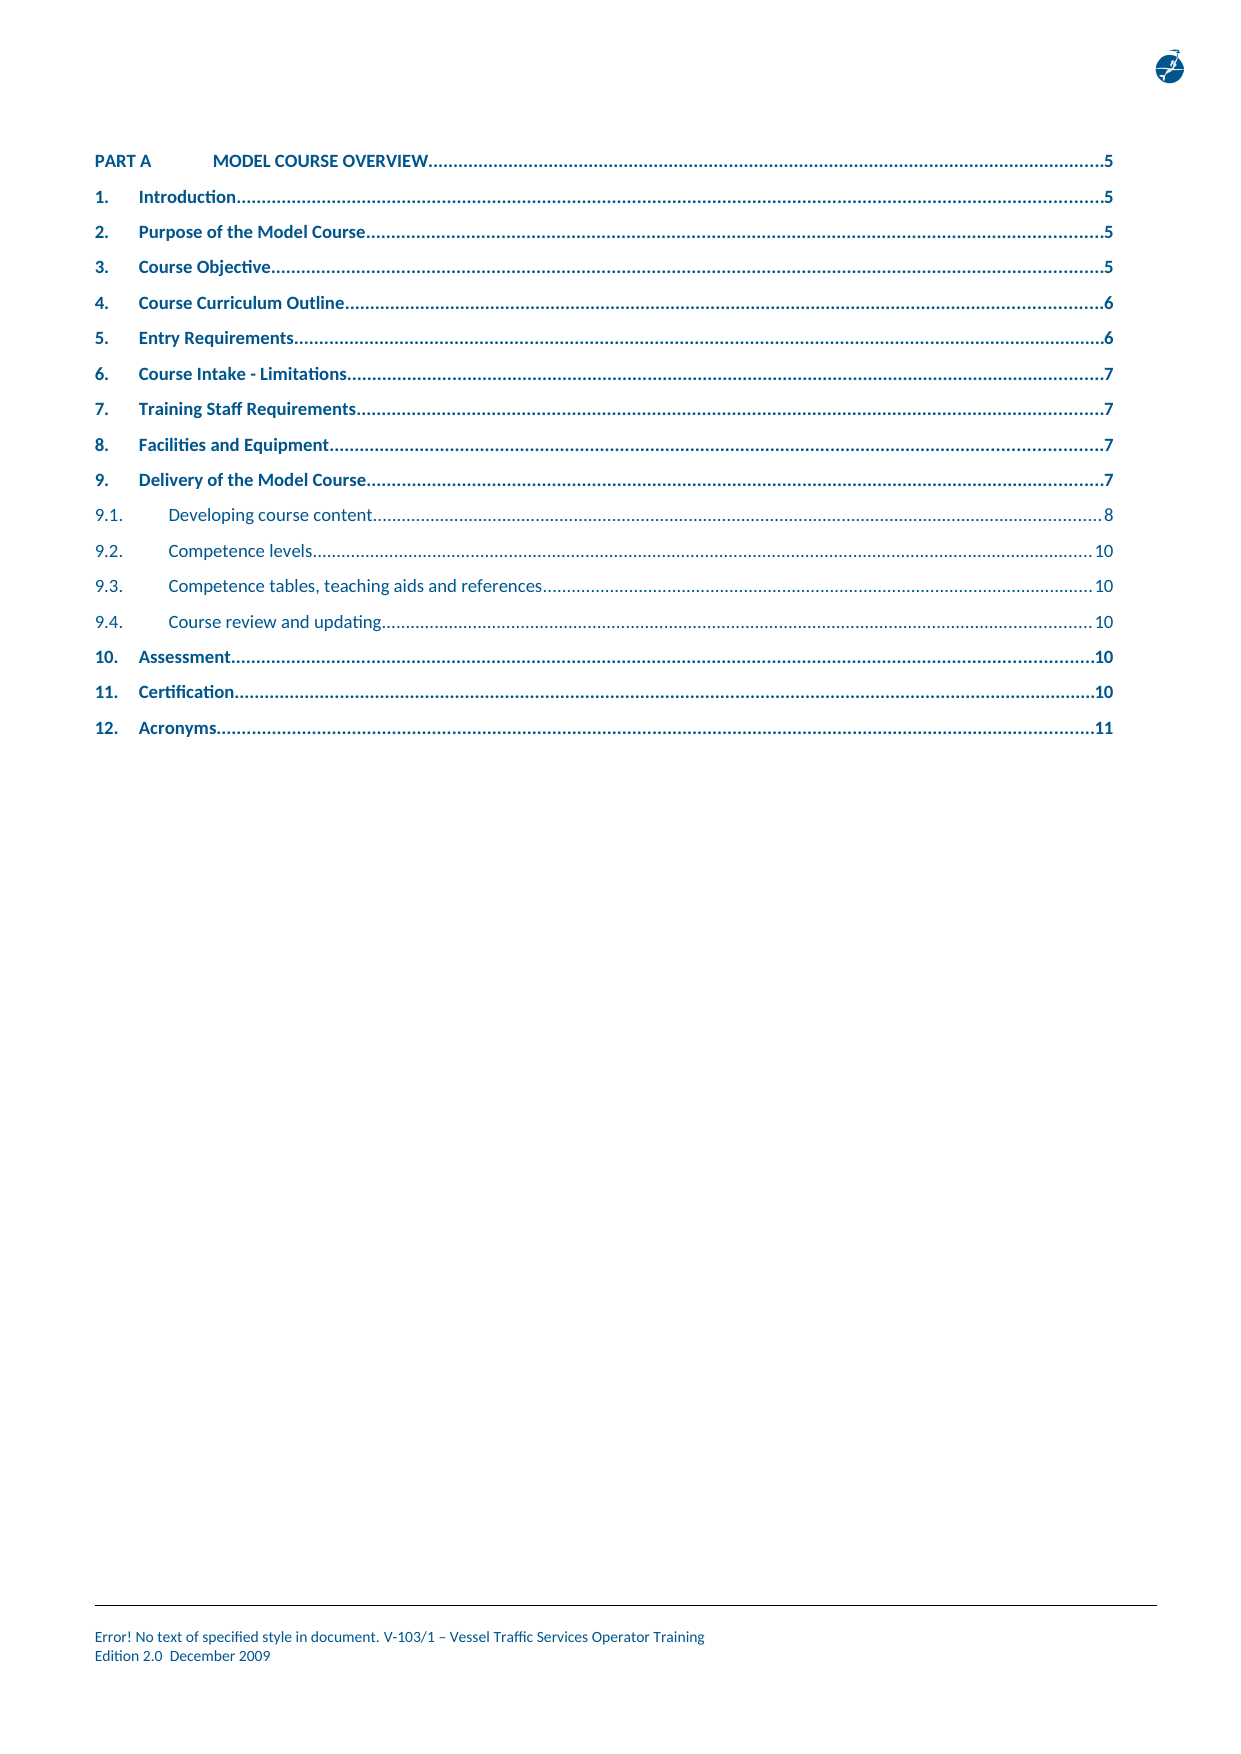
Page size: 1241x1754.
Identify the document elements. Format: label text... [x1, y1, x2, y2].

text 2. Purpose of the Model Course 5 [94, 212, 1113, 243]
text 4. Course Curriculum Outline 6 [94, 283, 1113, 314]
text PART A MODEL COURSE OVERVIEW 5 [94, 141, 1113, 172]
text 11. Certification 10 [94, 672, 1113, 703]
text 8. Facilities and Equipment 7 [94, 424, 1113, 456]
text 1. Introduction 5 [94, 176, 1113, 208]
text 10. Assessment 10 [94, 637, 1113, 668]
text 3. Course Objective 5 [94, 247, 1113, 278]
text 5. Entry Requirements 6 [94, 318, 1113, 349]
text 6. Course Intake - Limitations 7 [94, 353, 1113, 385]
picture [1124, 0, 1241, 118]
text 9. Delivery of the Model Course 7 [94, 460, 1113, 491]
text 7. Training Staff Requirements 7 [94, 389, 1113, 420]
text 9.4. Course review and updating 10 [94, 601, 1113, 633]
text 12. Acronyms 11 [94, 708, 1113, 739]
text 9.2. Competence levels 10 [94, 531, 1113, 562]
text 9.3. Competence tables, teaching aids and references 10 [94, 566, 1113, 597]
text 9.1. Developing course content 8 [94, 495, 1113, 526]
